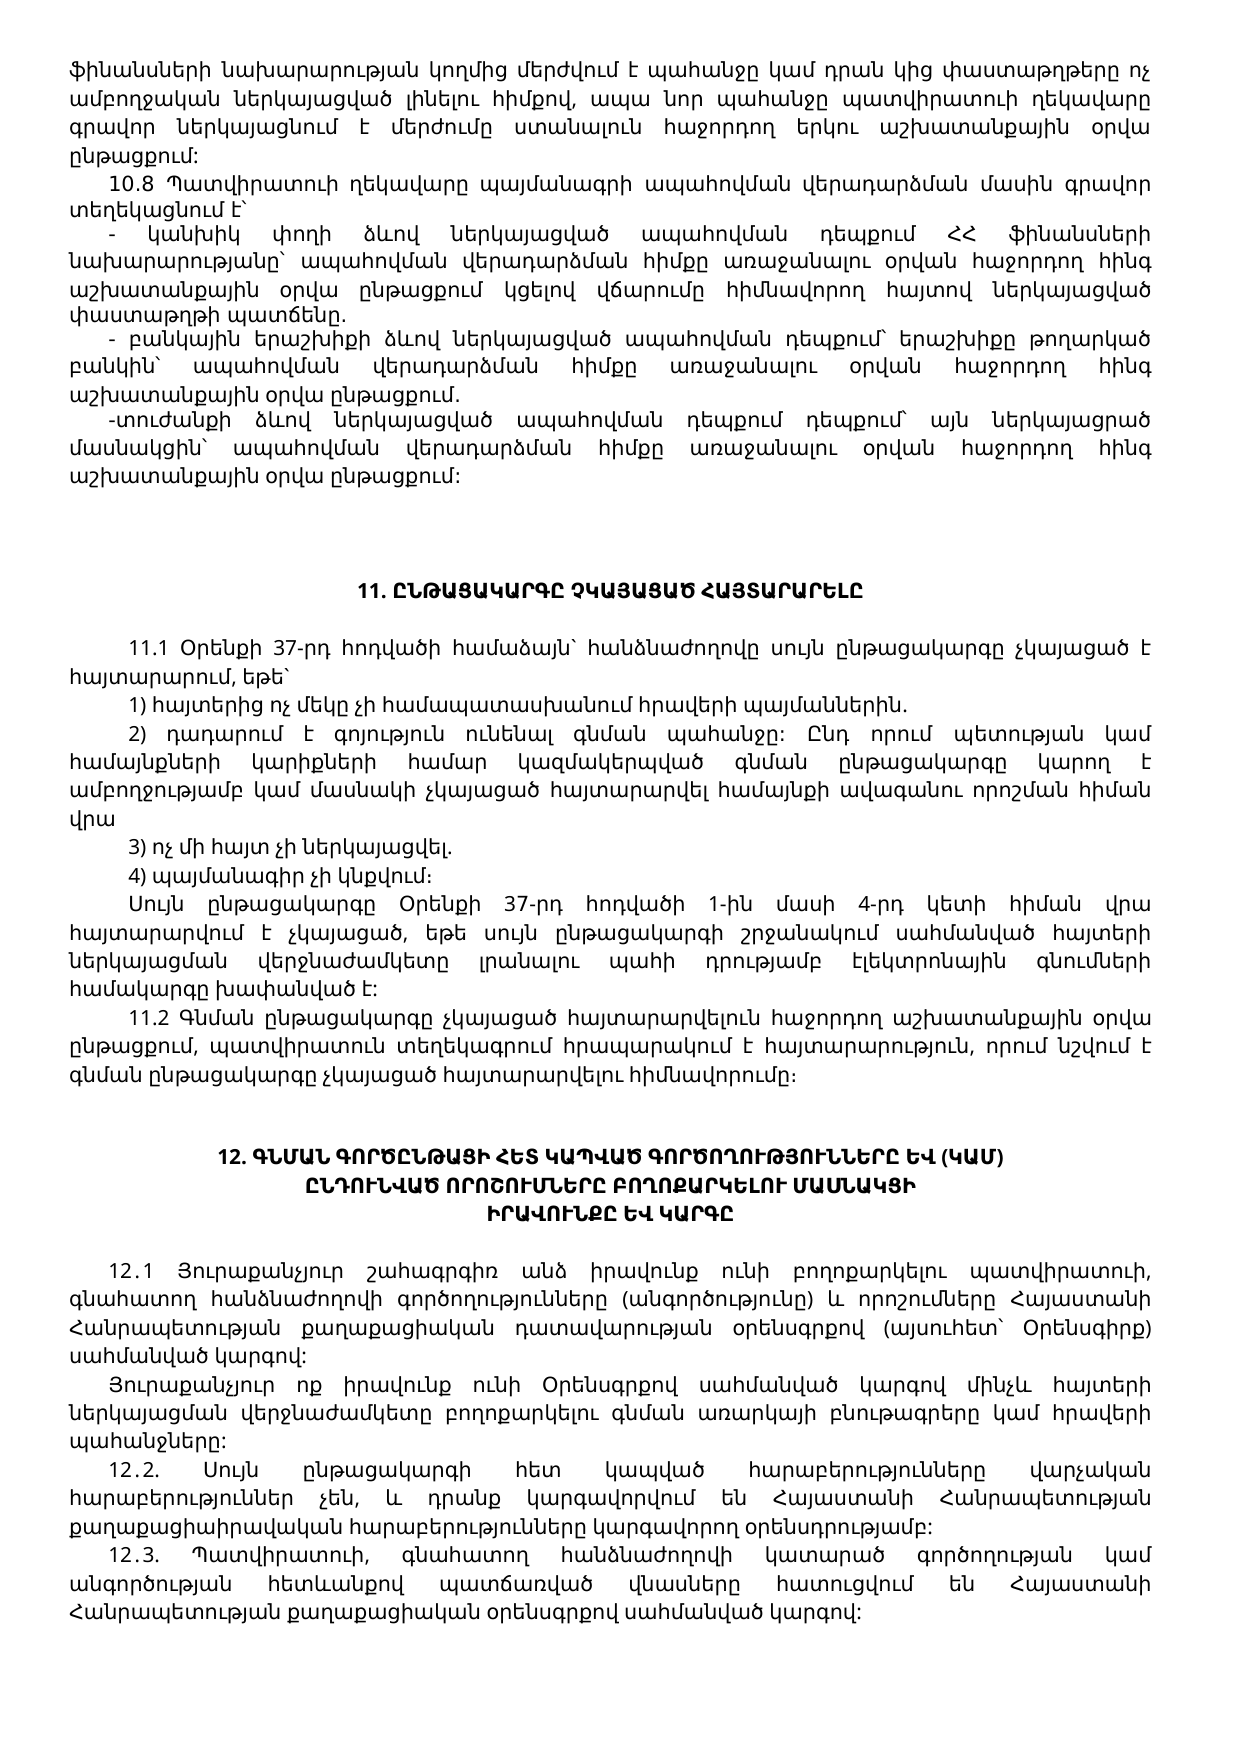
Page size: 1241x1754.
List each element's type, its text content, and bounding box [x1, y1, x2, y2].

text Սույն ընթացակարգը Օրենքի 37-րդ հոդվածի 1-ին մասի 4-րդ կետի հիման վրա հայտարարվում է չկայացած, եթե սույն ընթացակարգի շրջանակում սահմանված հայտերի ներկայացման վերջնաժամկետը լրանալու պահի դրությամբ էլեկտրոնային գնումների համակարգը խափանված է: [69, 889, 1152, 1003]
text Յուրաքանչյուր ոք իրավունք ունի Օրենսգրքով սահմանված կարգով մինչև հայտերի ներկայացման վերջնաժամկետը բողոքարկելու գնման առարկայի բնութագրերը կամ հրավերի պահանջները: [69, 1370, 1152, 1455]
text 1) հայտերից ոչ մեկը չի համապատասխանում հրավերի պայմաններին. [69, 690, 1152, 719]
text 11.2 Գնման ընթացակարգը չկայացած հայտարարվելուն հաջորդող աշխատանքային օրվա ընթացքում, պատվիրատուն տեղեկագրում հրապարակում է հայտարարություն, որում նշվում է գնման ընթացակարգը չկայացած հայտարարվելու հիմնավորումը։ [69, 1003, 1152, 1088]
text 12. ԳՆՄԱՆ ԳՈՐԾԸՆԹԱՑԻ ՀԵՏ ԿԱՊՎԱԾ ԳՈՐԾՈՂՈՒԹՅՈՒՆՆԵՐԸ ԵՎ (ԿԱՄ) [69, 1142, 1152, 1171]
text 10.8 Պատվիրատուի ղեկավարը պայմանագրի ապահովման վերադարձման մասին գրավոր տեղեկացնում է՝ [69, 169, 1152, 222]
text 12․2. Սույն ընթացակարգի հետ կապված հարաբերությունները վարչական հարաբերություններ չեն, և դրանք կարգավորվում են Հայաստանի Հանրապետության քաղաքացիաիրավական հարաբերությունները կարգավորող օրենսդրությամբ: [69, 1455, 1152, 1540]
text - բանկային երաշխիքի ձևով ներկայացված ապահովման դեպքում՝ երաշխիքը թողարկած բանկին՝ ապահովման վերադարձման հիմքը առաջանալու օրվան հաջորդող հինգ աշխատանքային օրվա ընթացքում. [69, 327, 1152, 408]
text -տուժանքի ձևով ներկայացված ապահովման դեպքում դեպքում՝ այն ներկայացրած մասնակցին՝ ապահովման վերադարձման հիմքը առաջանալու օրվան հաջորդող հինգ աշխատանքային օրվա ընթացքում: [69, 408, 1152, 490]
text ԸՆԴՈՒՆՎԱԾ ՈՐՈՇՈՒՄՆԵՐԸ ԲՈՂՈՔԱՐԿԵԼՈՒ ՄԱՍՆԱԿՑԻ [69, 1171, 1152, 1199]
text ԻՐԱՎՈՒՆՔԸ ԵՎ ԿԱՐԳԸ [69, 1199, 1152, 1228]
text 3) ոչ մի հայտ չի ներկայացվել. [69, 832, 1152, 861]
text 12․1 Յուրաքանչյուր շահագրգիռ անձ իրավունք ունի բողոքարկելու պատվիրատուի, գնահատող հանձնաժողովի գործողությունները (անգործությունը) և որոշումները Հայաստանի Հանրապետության քաղաքացիական դատավարության օրենսգրքով (այսուհետ՝ Օրենսգիրք) սահմանված կարգով: [69, 1256, 1152, 1370]
text 12․3. Պատվիրատուի, գնահատող հանձնաժողովի կատարած գործողության կամ անգործության հետևանքով պատճառված վնասները հատուցվում են Հայաստանի Հանրապետության քաղաքացիական օրենսգրքով սահմանված կարգով: [69, 1540, 1152, 1626]
text 11. ԸՆԹԱՑԱԿԱՐԳԸ ՉԿԱՅԱՑԱԾ ՀԱՅՏԱՐԱՐԵԼԸ [69, 576, 1152, 605]
text 2) դադարում է գոյություն ունենալ գնման պահանջը: Ընդ որում պետության կամ համայնքների կարիքների համար կազմակերպված գնման ընթացակարգը կարող է ամբողջությամբ կամ մասնակի չկայացած հայտարարվել համայնքի ավագանու որոշման հիման վրա [69, 719, 1152, 832]
text 11.1 Օրենքի 37-րդ հոդվածի համաձայն` հանձնաժողովը սույն ընթացակարգը չկայացած է հայտարարում, եթե` [69, 633, 1152, 690]
text 4) պայմանագիր չի կնքվում։ [69, 861, 1152, 889]
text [69, 56, 1152, 169]
text - կանխիկ փողի ձևով ներկայացված ապահովման դեպքում ՀՀ ֆինանսների նախարարությանը՝ ապահովման վերադարձման հիմքը առաջանալու օրվան հաջորդող հինգ աշխատանքային օրվա ընթացքում կցելով վճարումը հիմնավորող հայտով ներկայացված փաստաթղթի պատճենը. [69, 222, 1152, 327]
